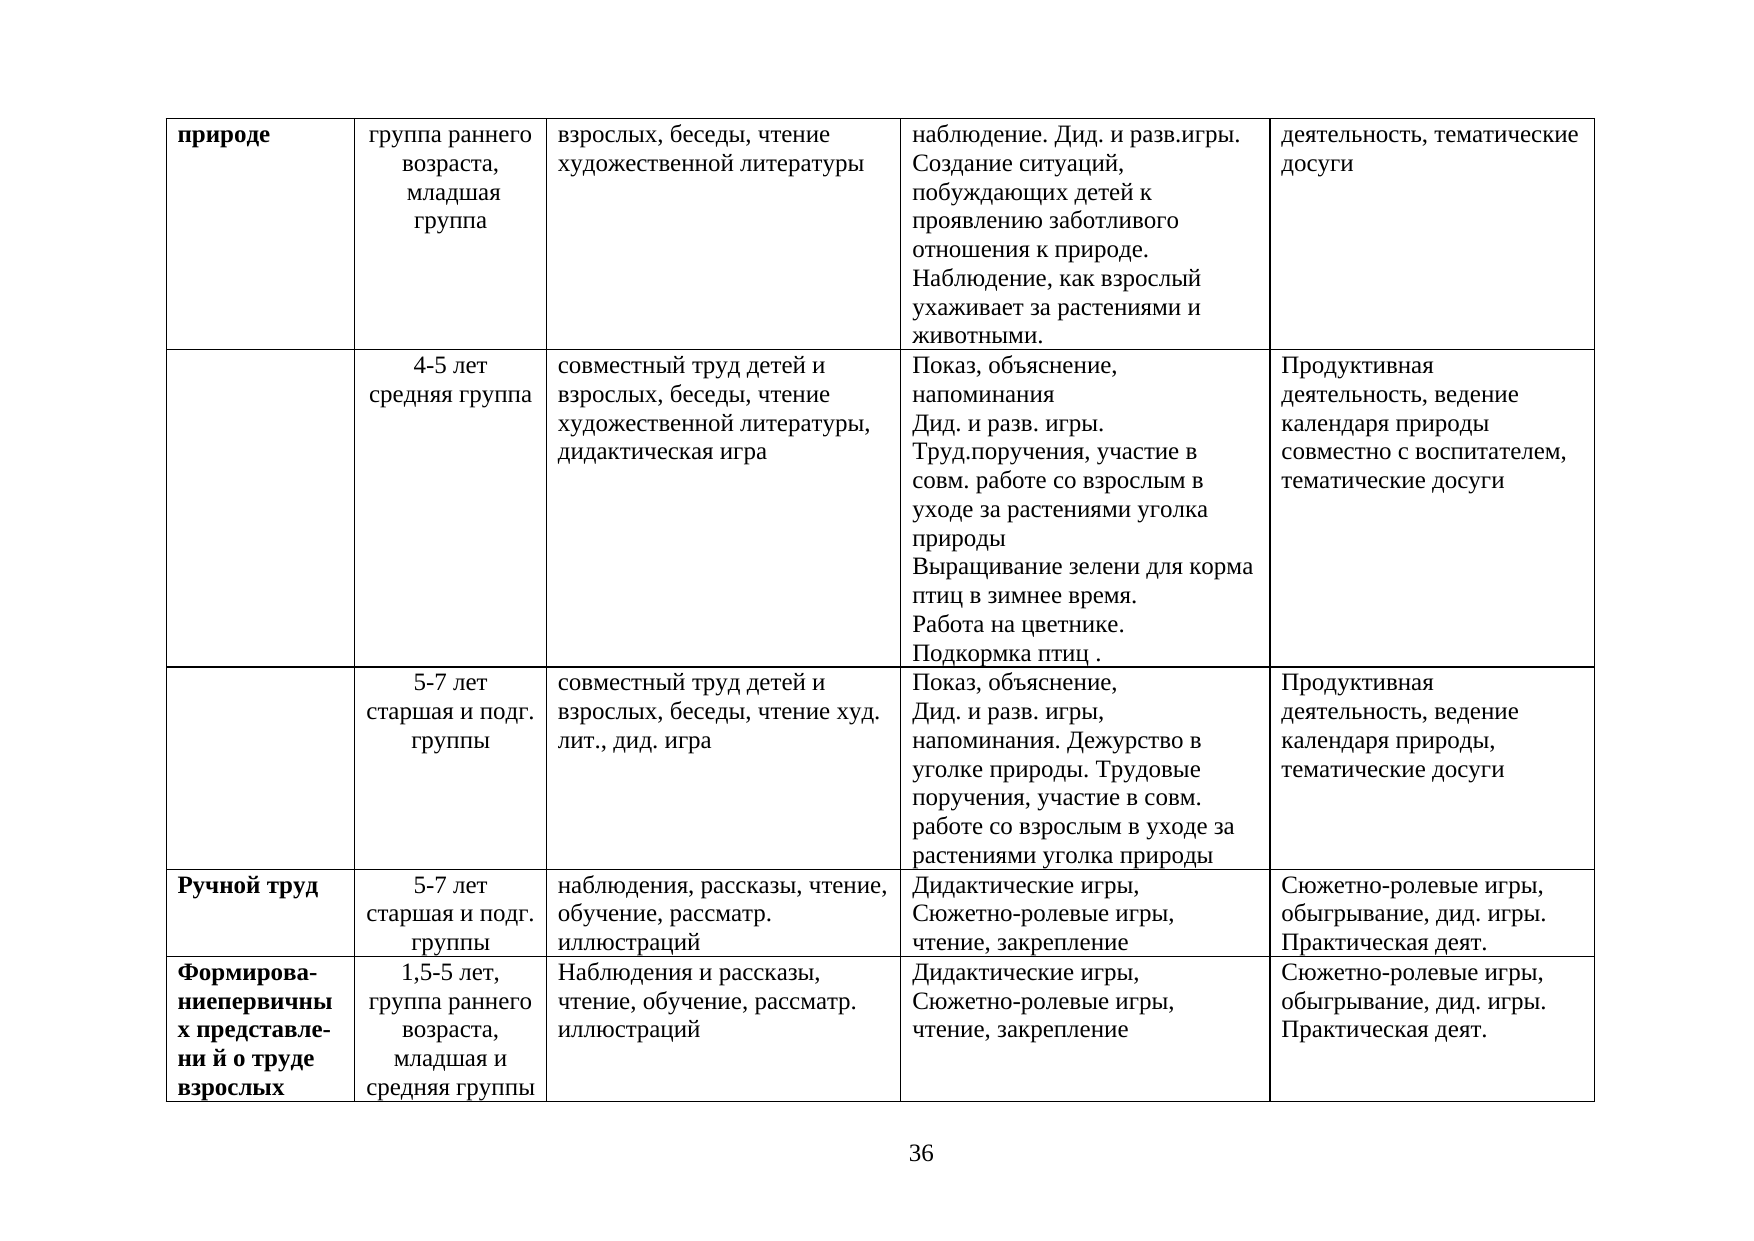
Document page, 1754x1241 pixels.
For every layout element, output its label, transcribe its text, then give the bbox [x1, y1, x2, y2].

table_cell 5-7 лет старшая и подг. группы [355, 870, 546, 956]
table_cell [901, 119, 1269, 349]
table_cell Труд в природе [167, 119, 354, 349]
table_cell 4-5 лет средняя группа [355, 350, 546, 666]
table_cell наблюдения, рассказы, чтение, обучение, рассматр. иллюстраций [547, 870, 900, 956]
table_cell Дидактические игры, Сюжетно-ролевые игры, чтение, закрепление [901, 870, 1269, 956]
table_cell Ручной труд [167, 870, 354, 956]
table_cell 5-7 лет старшая и подг. группы [355, 668, 546, 869]
table_cell Сюжетно-ролевые игры, обыгрывание, дид. игры. Практическая деят. [1271, 957, 1594, 1101]
table_cell Продуктивная деятельность, ведение календаря природы совместно с воспитателем, тематические досуги [1271, 350, 1594, 666]
table_cell Дидактические игры, Сюжетно-ролевые игры, чтение, закрепление [901, 957, 1269, 1101]
table_cell совместный труд детей и взрослых, беседы, чтение художественной литературы, дидактическая игра [547, 350, 900, 666]
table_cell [547, 119, 900, 349]
table_cell Наблюдения и рассказы, чтение, обучение, рассматр. иллюстраций [547, 957, 900, 1101]
table_cell Показ, объяснение, Дид. и разв. игры, напоминания. Дежурство в уголке природы. Трудовые поручения, участие в совм. работе со взрослым в уходе за растениями уголка природы [901, 668, 1269, 869]
table_cell 1,5-5 лет, группа раннего возраста, младшая и средняя группы [355, 957, 546, 1101]
table_cell совместный труд детей и взрослых, беседы, чтение худ. лит., дид. игра [547, 668, 900, 869]
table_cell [1271, 119, 1594, 349]
table_cell Показ, объяснение, напоминания Дид. и разв. игры. Труд.поручения, участие в совм. работе со взрослым в уходе за растениями уголка природы Выращивание зелени для корма птиц в зимнее время. Работа на цветнике. Подкормка птиц . [901, 350, 1269, 666]
table_cell Сюжетно-ролевые игры, обыгрывание, дид. игры. Практическая деят. [1271, 870, 1594, 956]
table_cell [167, 350, 354, 666]
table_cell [167, 957, 354, 1101]
table_cell Продуктивная деятельность, ведение календаря природы, тематические досуги [1271, 668, 1594, 869]
table_cell [167, 668, 354, 869]
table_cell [355, 119, 546, 349]
